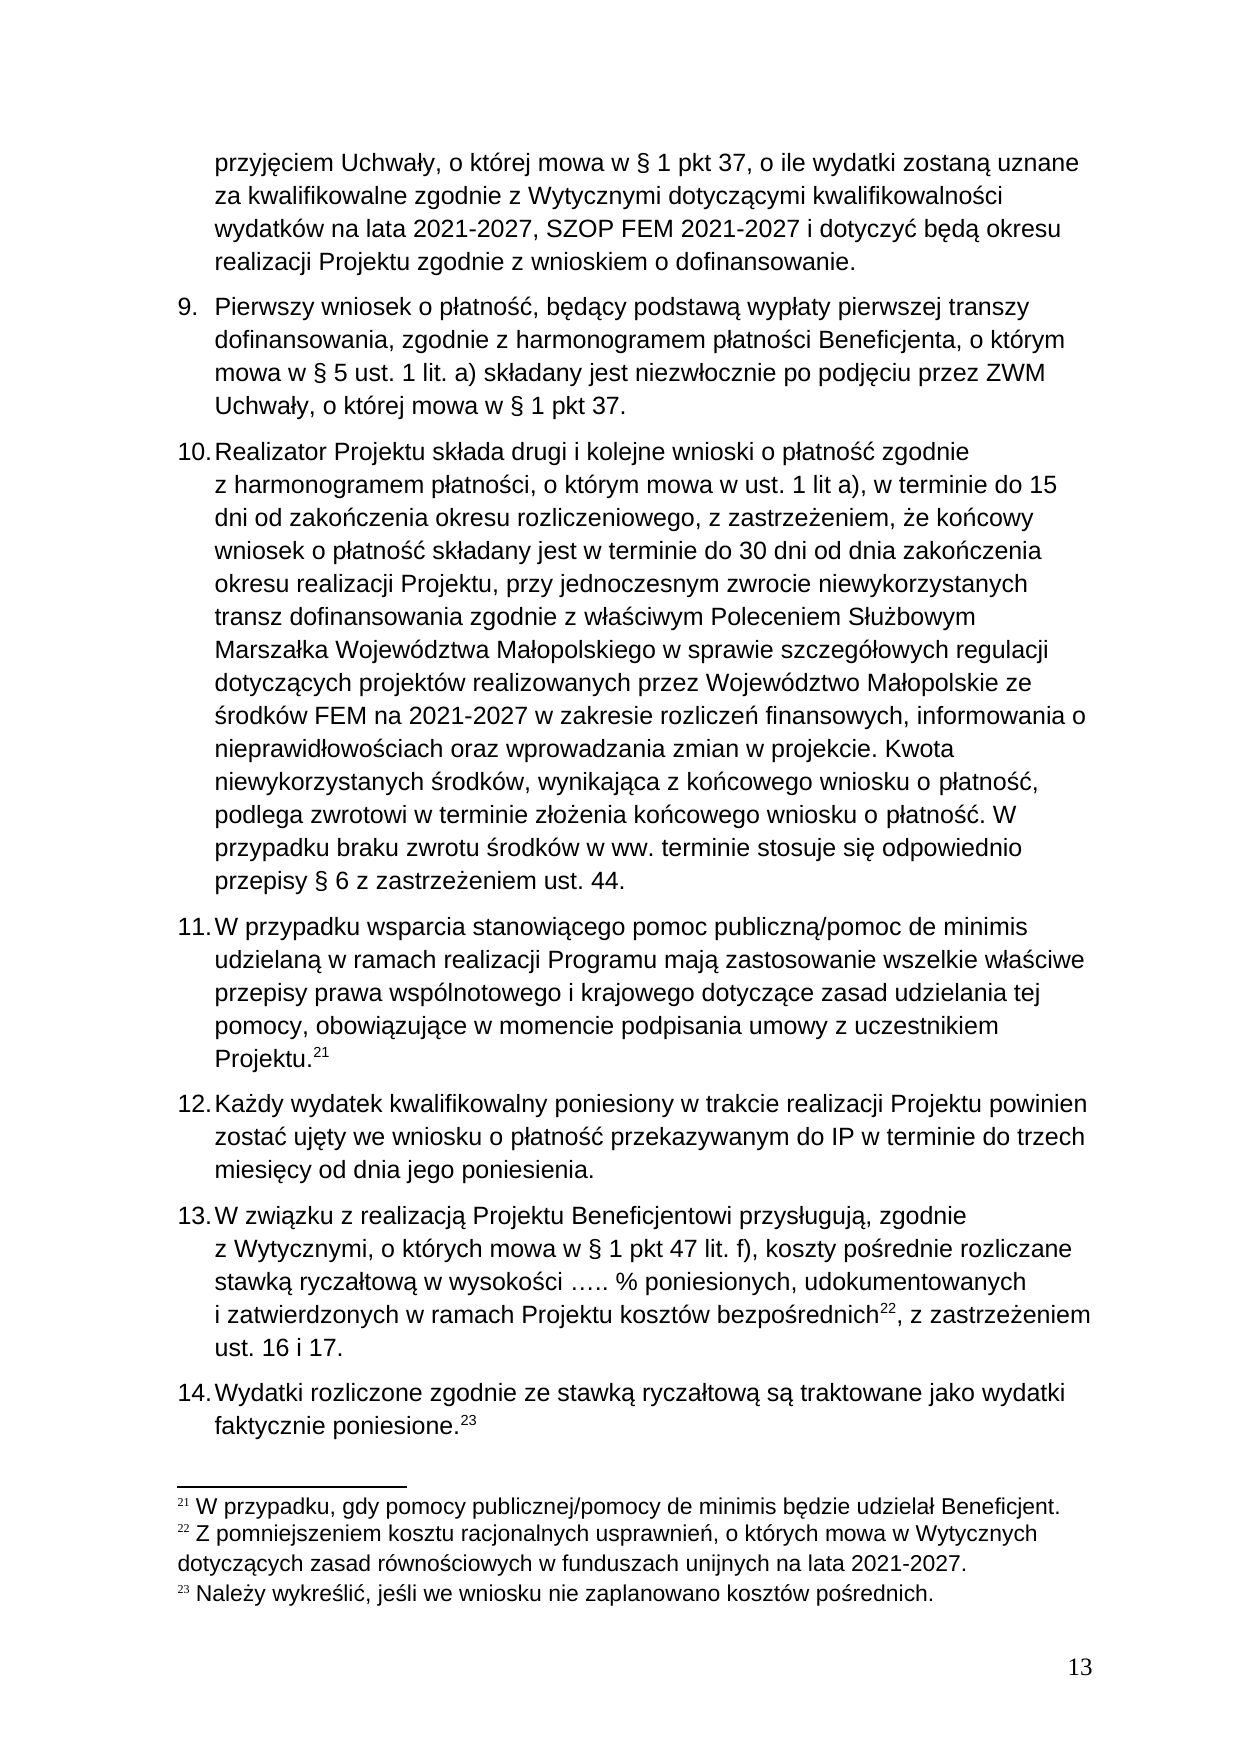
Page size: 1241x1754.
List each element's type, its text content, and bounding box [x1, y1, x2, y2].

list Pierwszy wniosek o płatność, będący podstawą wypłaty pierwszej transzy dofinansowania, zgodnie z harmonogramem płatności Beneficjenta, o którym mowa w § 5 ust. 1 lit. a) składany jest niezwłocznie po podjęciu przez ZWM Uchwały, o której mowa w § 1 pkt 37. [177, 292, 1093, 420]
list W przypadku wsparcia stanowiącego pomoc publiczną/pomoc de minimis udzielaną w ramach realizacji Programu mają zastosowanie wszelkie właściwe przepisy prawa wspólnotowego i krajowego dotyczące zasad udzielania tej pomocy, obowiązujące w momencie podpisania umowy z uczestnikiem Projektu. [177, 912, 1093, 1072]
list Każdy wydatek kwalifikowalny poniesiony w trakcie realizacji Projektu powinien zostać ujęty we wniosku o płatność przekazywanym do IP w terminie do trzech miesięcy od dnia jego poniesienia. [177, 1089, 1093, 1184]
list Realizator Projektu składa drugi i kolejne wnioski o płatność zgodnie z harmonogramem płatności, o którym mowa w ust. 1 lit a), w terminie do 15 dni od zakończenia okresu rozliczeniowego, z zastrzeżeniem, że końcowy wniosek o płatność składany jest w terminie do 30 dni od dnia zakończenia okresu realizacji Projektu, przy jednoczesnym zwrocie niewykorzystanych transz dofinansowania zgodnie z właściwym Poleceniem Służbowym Marszałka Województwa Małopolskiego w sprawie szczegółowych regulacji dotyczących projektów realizowanych przez Województwo Małopolskie ze środków FEM na 2021-2027 w zakresie rozliczeń finansowych, informowania o nieprawidłowościach oraz wprowadzania zmian w projekcie. Kwota niewykorzystanych środków, wynikająca z końcowego wniosku o płatność, podlega zwrotowi w terminie złożenia końcowego wniosku o płatność. W przypadku braku zwrotu środków w ww. terminie stosuje się odpowiednio przepisy § 6 z zastrzeżeniem ust. 44. [177, 437, 1093, 895]
list W związku z realizacją Projektu Beneficjentowi przysługują, zgodnie z Wytycznymi, o których mowa w § 1 pkt 47 lit. f), koszty pośrednie rozliczane stawką ryczałtową w wysokości ….. % poniesionych, udokumentowanych i zatwierdzonych w ramach Projektu kosztów bezpośrednich, z zastrzeżeniem ust. 16 i 17. [177, 1201, 1093, 1362]
list Wydatki rozliczone zgodnie ze stawką ryczałtową są traktowane jako wydatki faktycznie poniesione. [177, 1378, 1093, 1440]
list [177, 148, 1093, 275]
